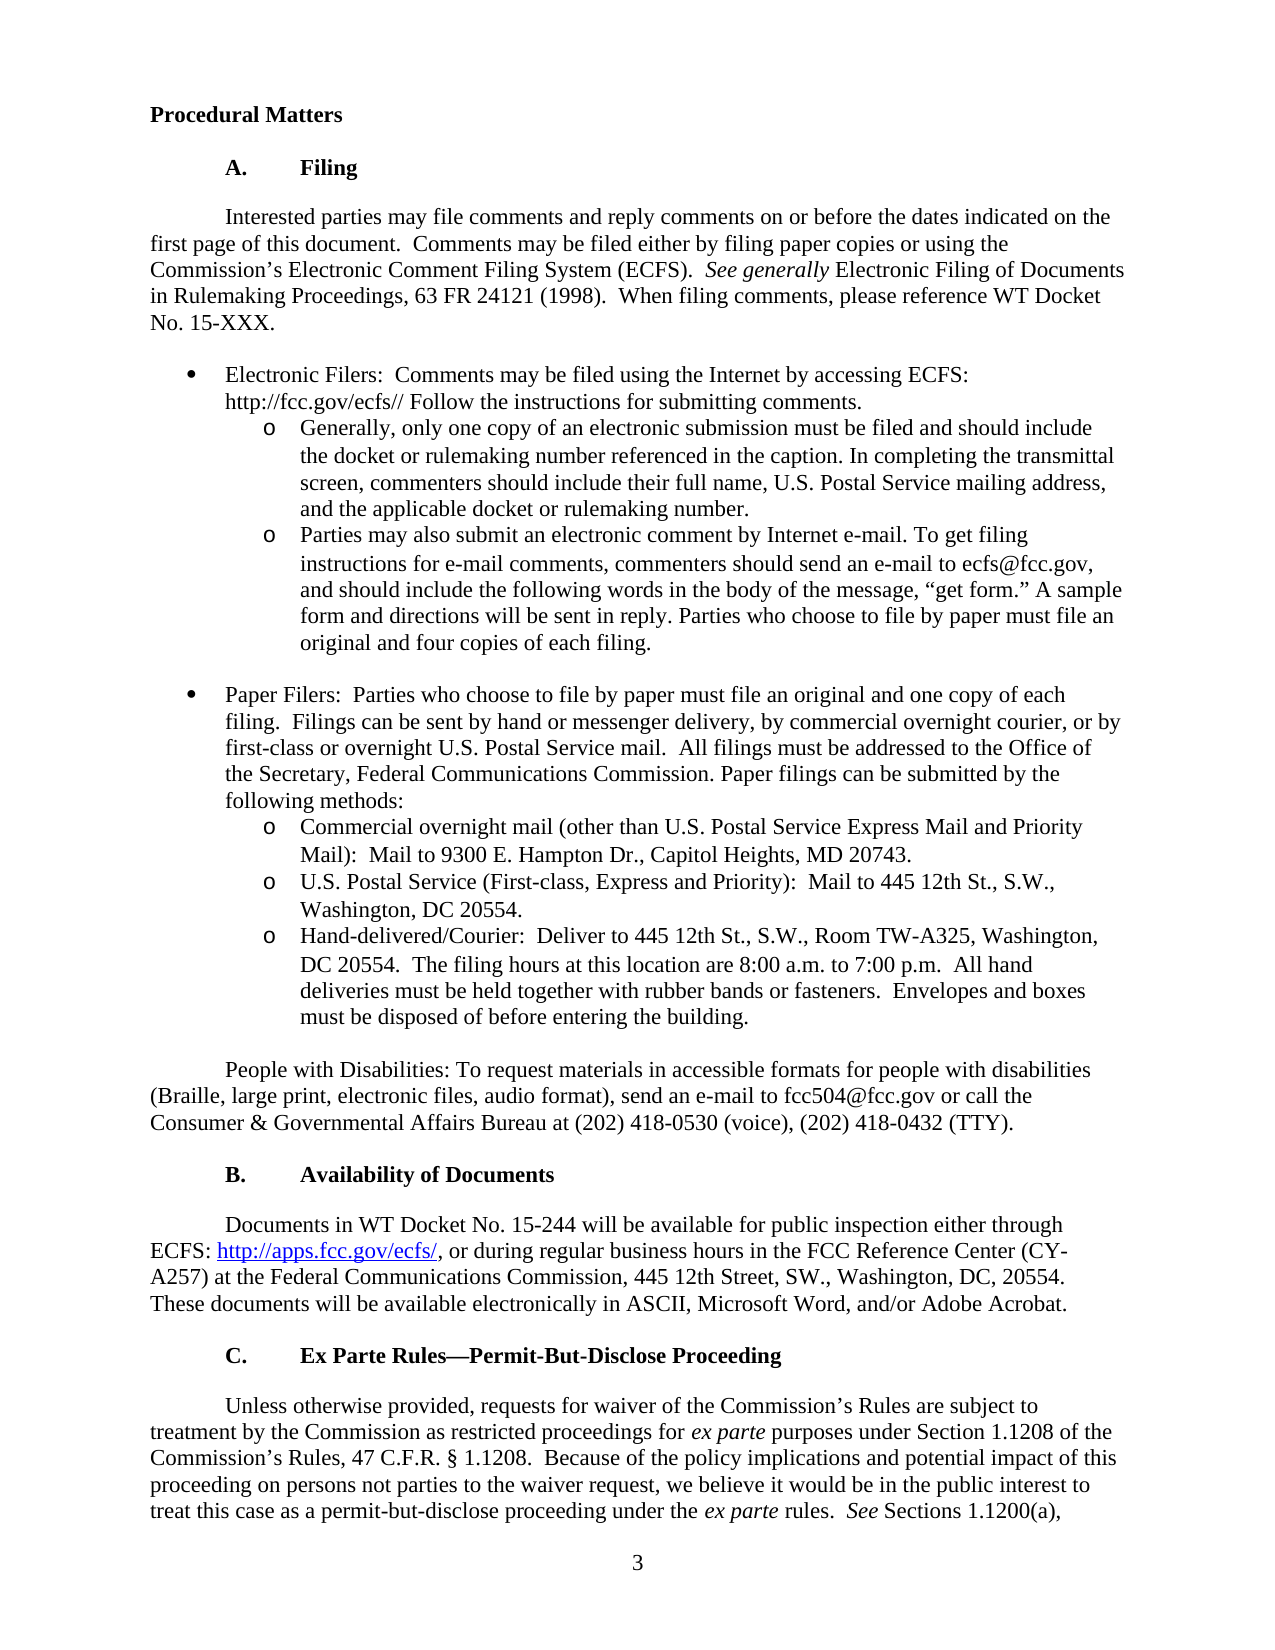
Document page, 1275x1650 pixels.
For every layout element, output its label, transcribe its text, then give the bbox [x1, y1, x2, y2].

list Parties may also submit an electronic comment by Internet e-mail. To get filing instructions for e-mail comments, commenters should send an e-mail to ecfs@fcc.gov, and should include the following words in the body of the message, “get form.” A sample form and directions will be sent in reply. Parties who choose to file by paper must file an original and four copies of each filing. [262, 521, 1125, 655]
subtitle Ex Parte Rules—Permit-But-Disclose Proceeding [225, 1342, 1125, 1369]
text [150, 1392, 1125, 1523]
text Procedural Matters [150, 101, 1125, 128]
list Electronic Filers: Comments may be filed using the Internet by accessing ECFS: http://fcc.gov/ecfs// Follow the instructions for submitting comments. [187, 361, 1125, 414]
list U.S. Postal Service (First-class, Express and Priority): Mail to 445 12th St., S.W., Washington, DC 20554. [262, 868, 1125, 922]
subtitle Filing [225, 154, 1125, 180]
text Documents in WT Docket No. 15-244 will be available for public inspection either through ECFS: http://apps.fcc.gov/ecfs/, or during regular business hours in the FCC Reference Center (CY-A257) at the Federal Communications Commission, 445 12th Street, SW., Washington, DC, 20554. These documents will be available electronically in ASCII, Microsoft Word, and/or Adobe Acrobat. [150, 1211, 1125, 1316]
text People with Disabilities: To request materials in accessible formats for people with disabilities (Braille, large print, electronic files, audio format), send an e-mail to fcc504@fcc.gov or call the Consumer & Governmental Affairs Bureau at (202) 418-0530 (voice), (202) 418-0432 (TTY). [150, 1056, 1125, 1135]
list Hand-delivered/Courier: Deliver to 445 12th St., S.W., Room TW-A325, Washington, DC 20554. The filing hours at this location are 8:00 a.m. to 7:00 p.m. All hand deliveries must be held together with rubber bands or fasteners. Envelopes and boxes must be disposed of before entering the building. [262, 922, 1125, 1030]
list Paper Filers: Parties who choose to file by paper must file an original and one copy of each filing. Filings can be sent by hand or messenger delivery, by commercial overnight courier, or by first-class or overnight U.S. Postal Service mail. All filings must be addressed to the Office of the Secretary, Federal Communications Commission. Paper filings can be submitted by the following methods: [187, 681, 1125, 813]
list Generally, only one copy of an electronic submission must be filed and should include the docket or rulemaking number referenced in the caption. In completing the transmittal screen, commenters should include their full name, U.S. Postal Service mailing address, and the applicable docket or rulemaking number. [262, 414, 1125, 521]
list Commercial overnight mail (other than U.S. Postal Service Express Mail and Priority Mail): Mail to 9300 E. Hampton Dr., Capitol Heights, MD 20743. [262, 813, 1125, 868]
subtitle Availability of Documents [225, 1161, 1125, 1188]
text Interested parties may file comments and reply comments on or before the dates indicated on the first page of this document. Comments may be filed either by filing paper copies or using the Commission’s Electronic Comment Filing System (ECFS). See generally Electronic Filing of Documents in Rulemaking Proceedings, 63 FR 24121 (1998). When filing comments, please reference WT Docket No. 15-XXX. [150, 203, 1125, 335]
